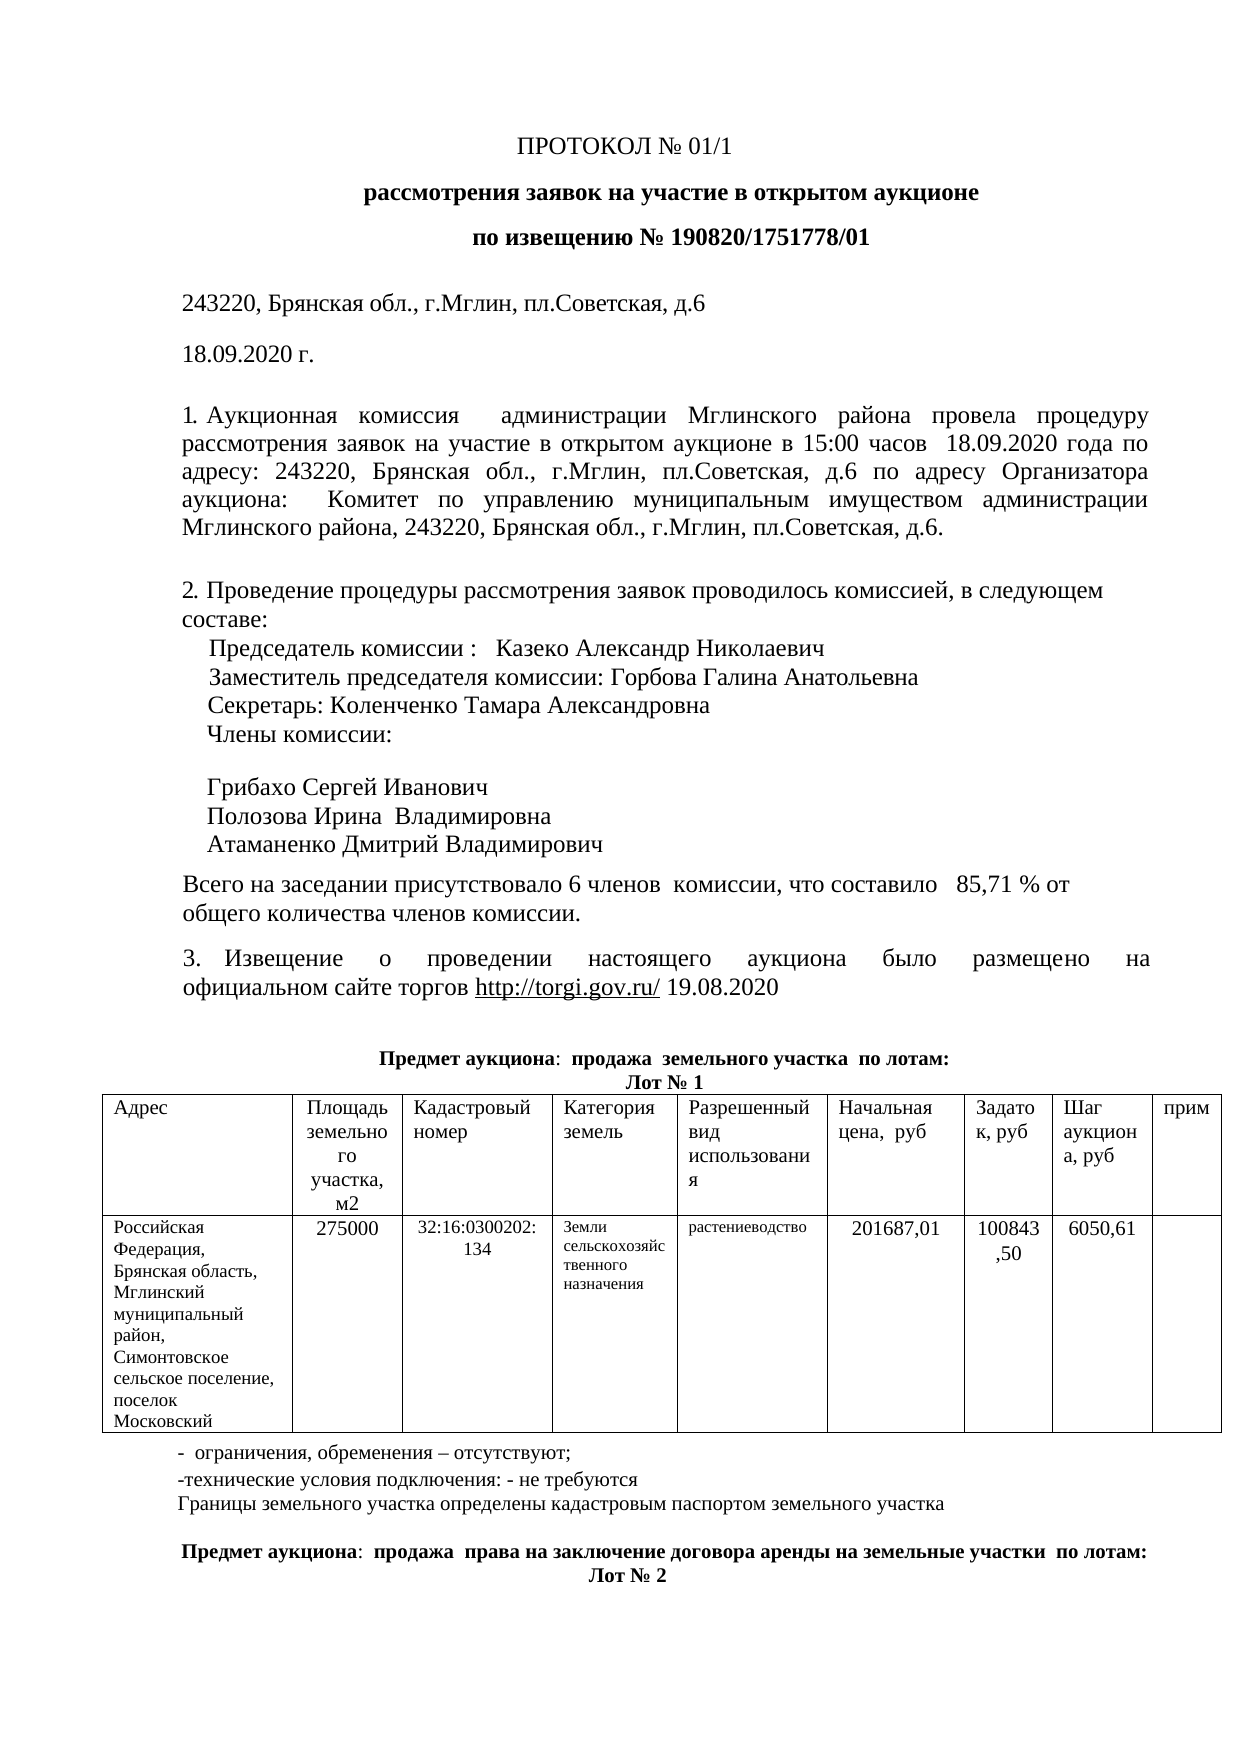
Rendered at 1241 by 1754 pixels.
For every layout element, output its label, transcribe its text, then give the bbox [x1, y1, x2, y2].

table_header Кадастровый номер [403, 1095, 552, 1215]
table_header прим [1153, 1095, 1221, 1215]
text Лот № 2 [177, 1563, 1152, 1587]
table_cell 32:16:0300202:134 [403, 1216, 552, 1432]
text Предмет аукциона: продажа земельного участка по лотам: [177, 1046, 1152, 1070]
text Предмет аукциона: продажа права на заключение договора аренды на земельные участки по лотам: [177, 1539, 1152, 1563]
table_cell [1153, 1216, 1221, 1432]
list Извещение о проведении настоящего аукциона было размещено на официальном сайте торгов http://torgi.gov.ru/ 19.08.2020 [183, 943, 1150, 1001]
text Атаманенко Дмитрий Владимирович [194, 829, 1152, 858]
text Всего на заседании присутствовало 6 членов комиссии, что составило 85,71 % от общего количества членов комиссии. [182, 870, 1152, 927]
table_cell Земли сельскохозяйственного назначения [553, 1216, 677, 1432]
text Границы земельного участка определены кадастровым паспортом земельного участка [177, 1491, 1152, 1515]
text Заместитель председателя комиссии: Горбова Галина Анатольевна [177, 662, 1152, 690]
text Председатель комиссии : Казеко Александр Николаевич [177, 633, 1152, 662]
table_cell растениеводство [678, 1216, 827, 1432]
text рассмотрения заявок на участие в открытом аукционе [237, 164, 1106, 209]
text - ограничения, обременения – отсутствуют; [177, 1433, 1152, 1467]
table_header Задаток, руб [965, 1095, 1052, 1215]
text 243220, Брянская обл., г.Мглин, пл.Советская, д.6 18.09.2020 г. [182, 270, 830, 372]
table_header Адрес [103, 1095, 292, 1215]
table_header Категория земель [553, 1095, 677, 1215]
table_header Шаг аукциона, руб [1053, 1095, 1152, 1215]
table_cell 275000 [293, 1216, 402, 1432]
table_cell 6050,61 [1053, 1216, 1152, 1432]
table_header Площадь земельного участка, м2 [293, 1095, 402, 1215]
text по извещению № 190820/1751778/01 [237, 209, 1106, 255]
text -технические условия подключения: - не требуются [177, 1467, 1152, 1491]
list Проведение процедуры рассмотрения заявок проводилось комиссией, в следующем составе: [182, 575, 1152, 633]
table_header Начальная цена, руб [828, 1095, 964, 1215]
table_cell 201687,01 [828, 1216, 964, 1432]
text Лот № 1 [177, 1070, 1152, 1094]
text Полозова Ирина Владимировна [194, 801, 1152, 829]
list Аукционная комиссия администрации Мглинского района провела процедуру рассмотрения заявок на участие в открытом аукционе в 15:00 часов 18.09.2020 года по адресу: 243220, Брянская обл., г.Мглин, пл.Советская, д.6 по адресу Организатора аукциона: Комитет по управлению муниципальным имуществом администрации Мглинского района, 243220, Брянская обл., г.Мглин, пл.Советская, д.6. [182, 401, 1149, 541]
text Члены комиссии: [194, 719, 1152, 748]
text ПРОТОКОЛ № 01/1 [237, 118, 1106, 164]
text Секретарь: Коленченко Тамара Александровна [195, 690, 1152, 719]
table_header Разрешенный вид использования [678, 1095, 827, 1215]
text Грибахо Сергей Иванович [194, 772, 1152, 801]
table_cell 100843,50 [965, 1216, 1052, 1432]
table_cell Российская Федерация, Брянская область, Мглинский муниципальный район, Симонтовское сельское поселение, поселок Московский [103, 1216, 292, 1432]
